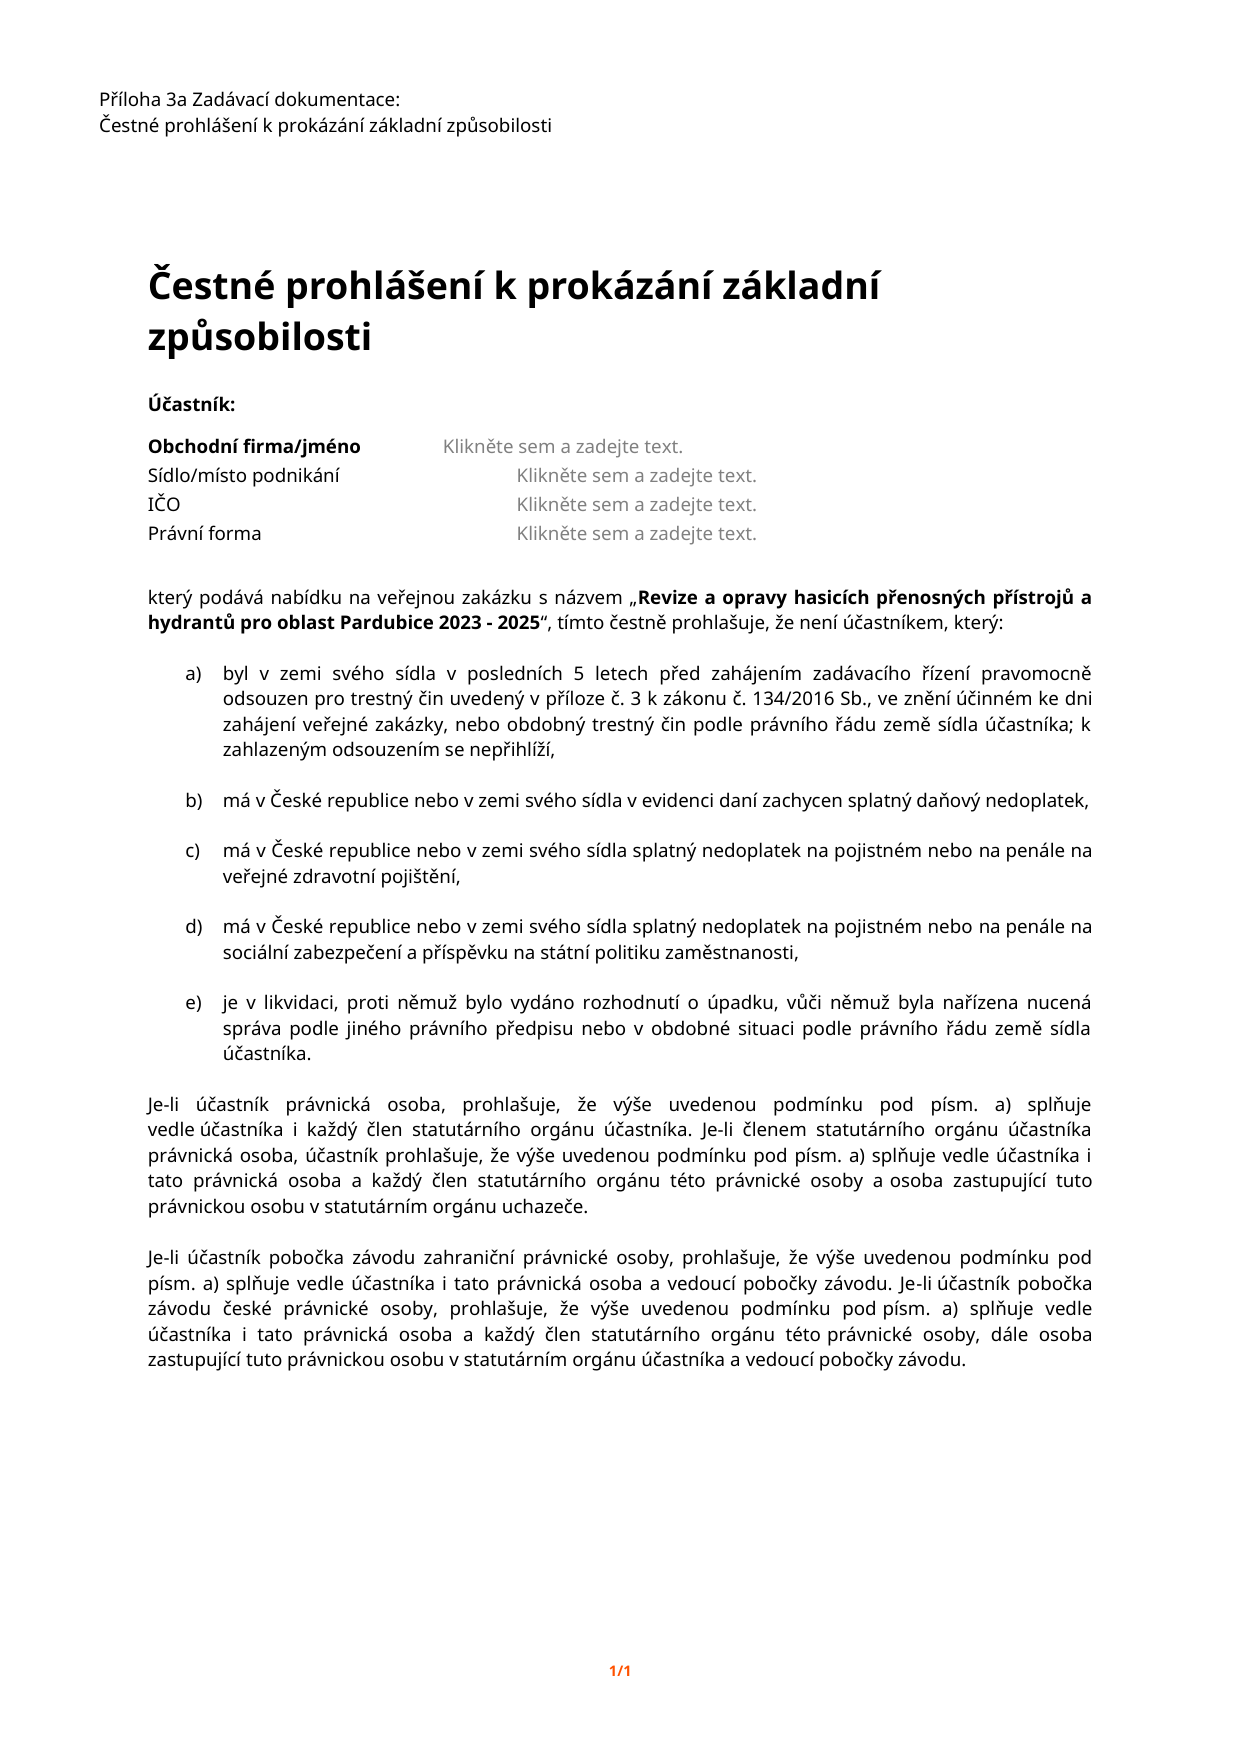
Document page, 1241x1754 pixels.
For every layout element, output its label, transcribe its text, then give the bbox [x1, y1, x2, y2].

text Účastník: [148, 387, 1093, 418]
text Obchodní firma/jméno [148, 430, 1093, 459]
text Je-li účastník právnická osoba, prohlašuje, že výše uvedenou podmínku pod písm. a) splňuje vedle účastníka i každý člen statutárního orgánu účastníka. Je-li členem statutárního orgánu účastníka právnická osoba, účastník prohlašuje, že výše uvedenou podmínku pod písm. a) splňuje vedle účastníka i tato právnická osoba a každý člen statutárního orgánu této právnické osoby a osoba zastupující tuto právnickou osobu v statutárním orgánu uchazeče. [148, 1091, 1093, 1219]
list má v České republice nebo v zemi svého sídla splatný nedoplatek na pojistném nebo na penále na veřejné zdravotní pojištění, [185, 838, 1093, 889]
text Je-li účastník pobočka závodu zahraniční právnické osoby, prohlašuje, že výše uvedenou podmínku pod písm. a) splňuje vedle účastníka i tato právnická osoba a vedoucí pobočky závodu. Je-li účastník pobočka závodu české právnické osoby, prohlašuje, že výše uvedenou podmínku pod písm. a) splňuje vedle účastníka i tato právnická osoba a každý člen statutárního orgánu této právnické osoby, dále osoba zastupující tuto právnickou osobu v statutárním orgánu účastníka a vedoucí pobočky závodu. [148, 1244, 1093, 1372]
text Právní forma [148, 517, 1093, 546]
list je v likvidaci, proti němuž bylo vydáno rozhodnutí o úpadku, vůči němuž byla nařízena nucená správa podle jiného právního předpisu nebo v obdobné situaci podle právního řádu země sídla účastníka. [185, 990, 1093, 1066]
list byl v zemi svého sídla v posledních 5 letech před zahájením zadávacího řízení pravomocně odsouzen pro trestný čin uvedený v příloze č. 3 k zákonu č. 134/2016 Sb., ve znění účinném ke dni zahájení veřejné zakázky, nebo obdobný trestný čin podle právního řádu země sídla účastníka; k zahlazeným odsouzením se nepřihlíží, [185, 660, 1093, 762]
title Čestné prohlášení k prokázání základní způsobilosti [148, 259, 1093, 362]
text IČO [148, 488, 1093, 517]
text Sídlo/místo podnikání [148, 459, 1093, 488]
list má v České republice nebo v zemi svého sídla v evidenci daní zachycen splatný daňový nedoplatek, [185, 787, 1093, 813]
list má v České republice nebo v zemi svého sídla splatný nedoplatek na pojistném nebo na penále na sociální zabezpečení a příspěvku na státní politiku zaměstnanosti, [185, 914, 1093, 965]
text který podává nabídku na veřejnou zakázku s názvem „Revize a opravy hasicích přenosných přístrojů a hydrantů pro oblast Pardubice 2023 - 2025“, tímto čestně prohlašuje, že není účastníkem, který: [148, 584, 1093, 635]
